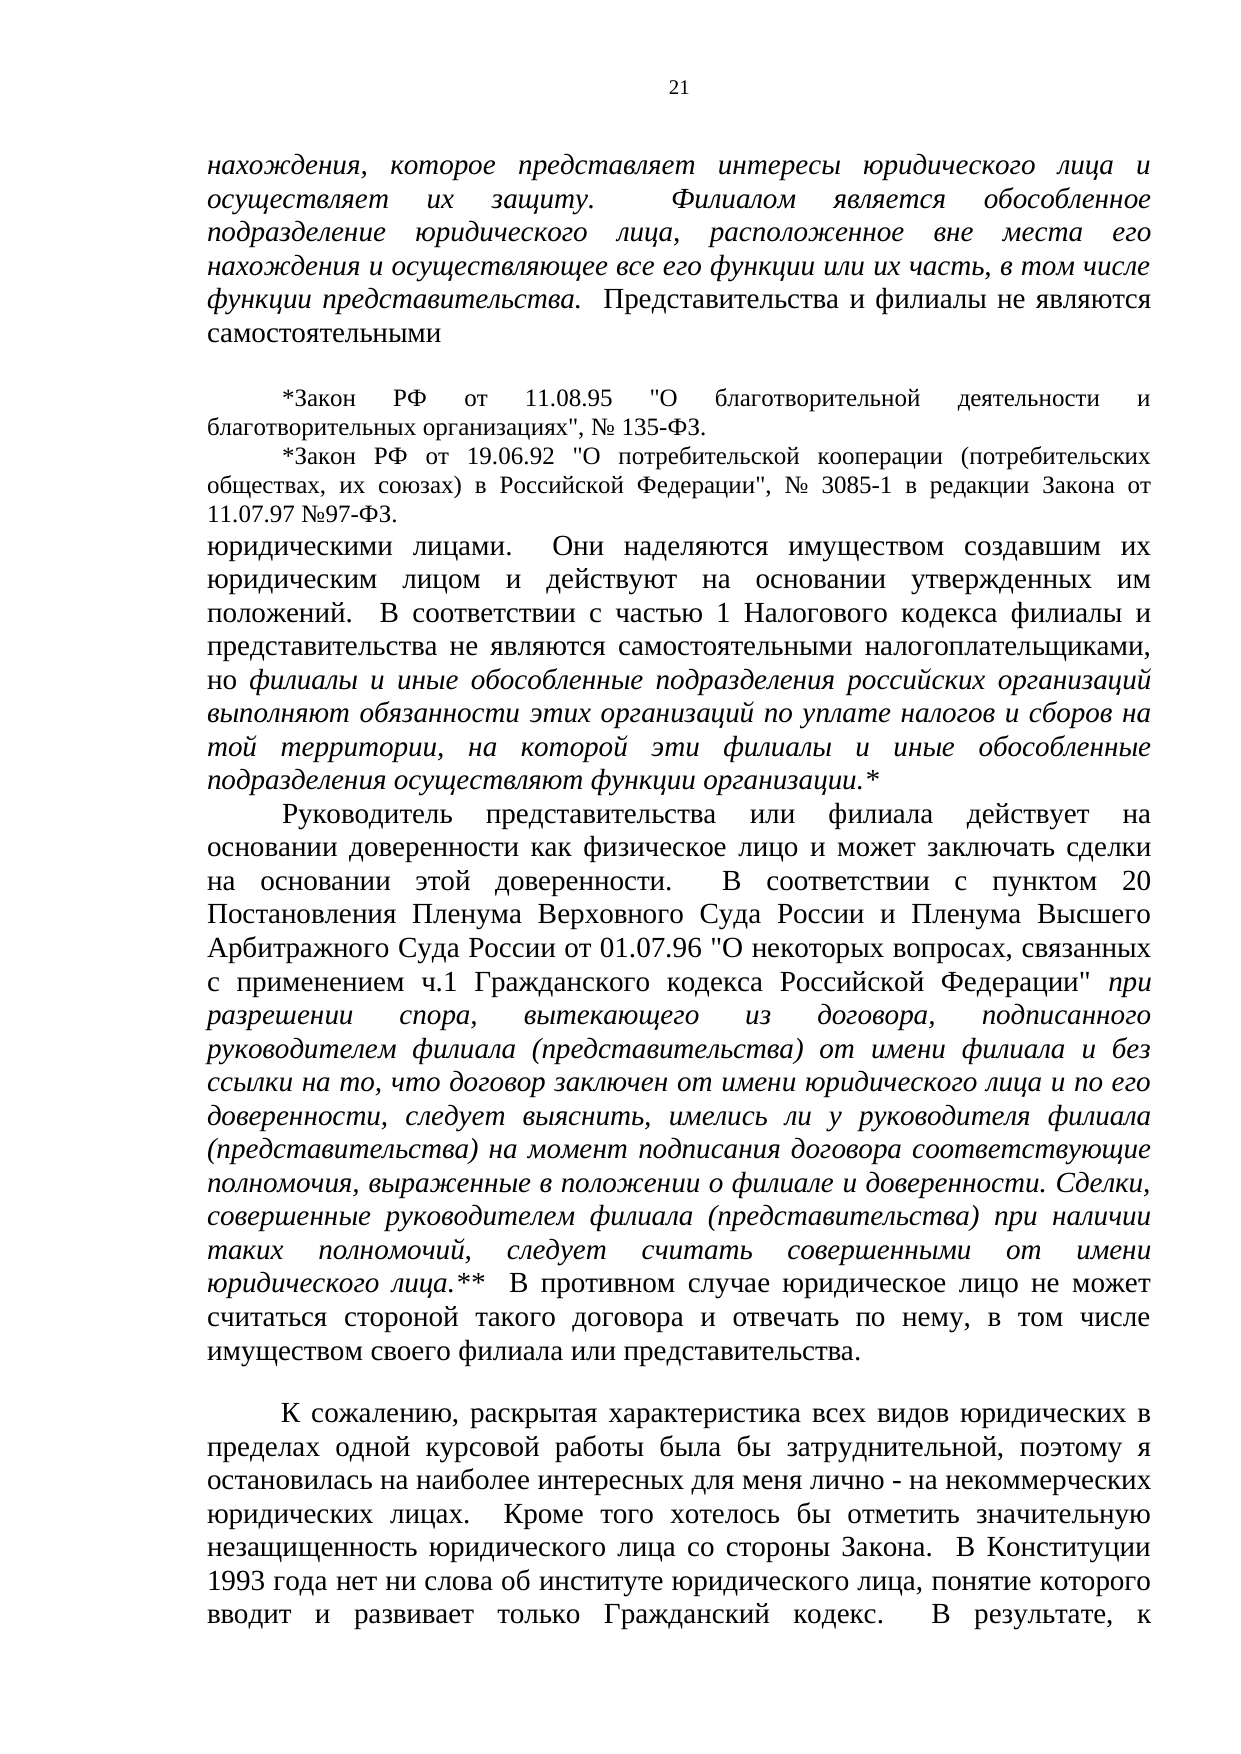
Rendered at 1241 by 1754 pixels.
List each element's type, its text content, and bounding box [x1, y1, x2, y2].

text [207, 1395, 1152, 1630]
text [207, 148, 1152, 349]
text *Закон РФ от 11.08.95 "О благотворительной деятельности и благотворительных организациях", № 135-ФЗ. [207, 382, 1152, 441]
text Руководитель представительства или филиала действует на основании доверенности как физическое лицо и может заключать сделки на основании этой доверенности. В соответствии с пунктом 20 Постановления Пленума Верховного Суда России и Пленума Высшего Арбитражного Суда России от 01.07.96 "О некоторых вопросах, связанных с применением ч.1 Гражданского кодекса Российской Федерации" при разрешении спора, вытекающего из договора, подписанного руководителем филиала (представительства) от имени филиала и без ссылки на то, что договор заключен от имени юридического лица и по его доверенности, следует выяснить, имелись ли у руководителя филиала (представительства) на момент подписания договора соответствующие полномочия, выраженные в положении о филиале и доверенности. Сделки, совершенные руководителем филиала (представительства) при наличии таких полномочий, следует считать совершенными от имени юридического лица.** В противном случае юридическое лицо не может считаться стороной такого договора и отвечать по нему, в том числе имуществом своего филиала или представительства. [207, 796, 1152, 1366]
text *Закон РФ от 19.06.92 "О потребительской кооперации (потребительских обществах, их союзах) в Российской Федерации", № 3085-1 в редакции Закона от 11.07.97 №97-ФЗ. [207, 441, 1152, 528]
text юридическими лицами. Они наделяются имуществом создавшим их юридическим лицом и действуют на основании утвержденных им положений. В соответствии с частью 1 Налогового кодекса филиалы и представительства не являются самостоятельными налогоплательщиками, но филиалы и иные обособленные подразделения российских организаций выполняют обязанности этих организаций по уплате налогов и сборов на той территории, на которой эти филиалы и иные обособленные подразделения осуществляют функции организации.* [207, 528, 1152, 796]
